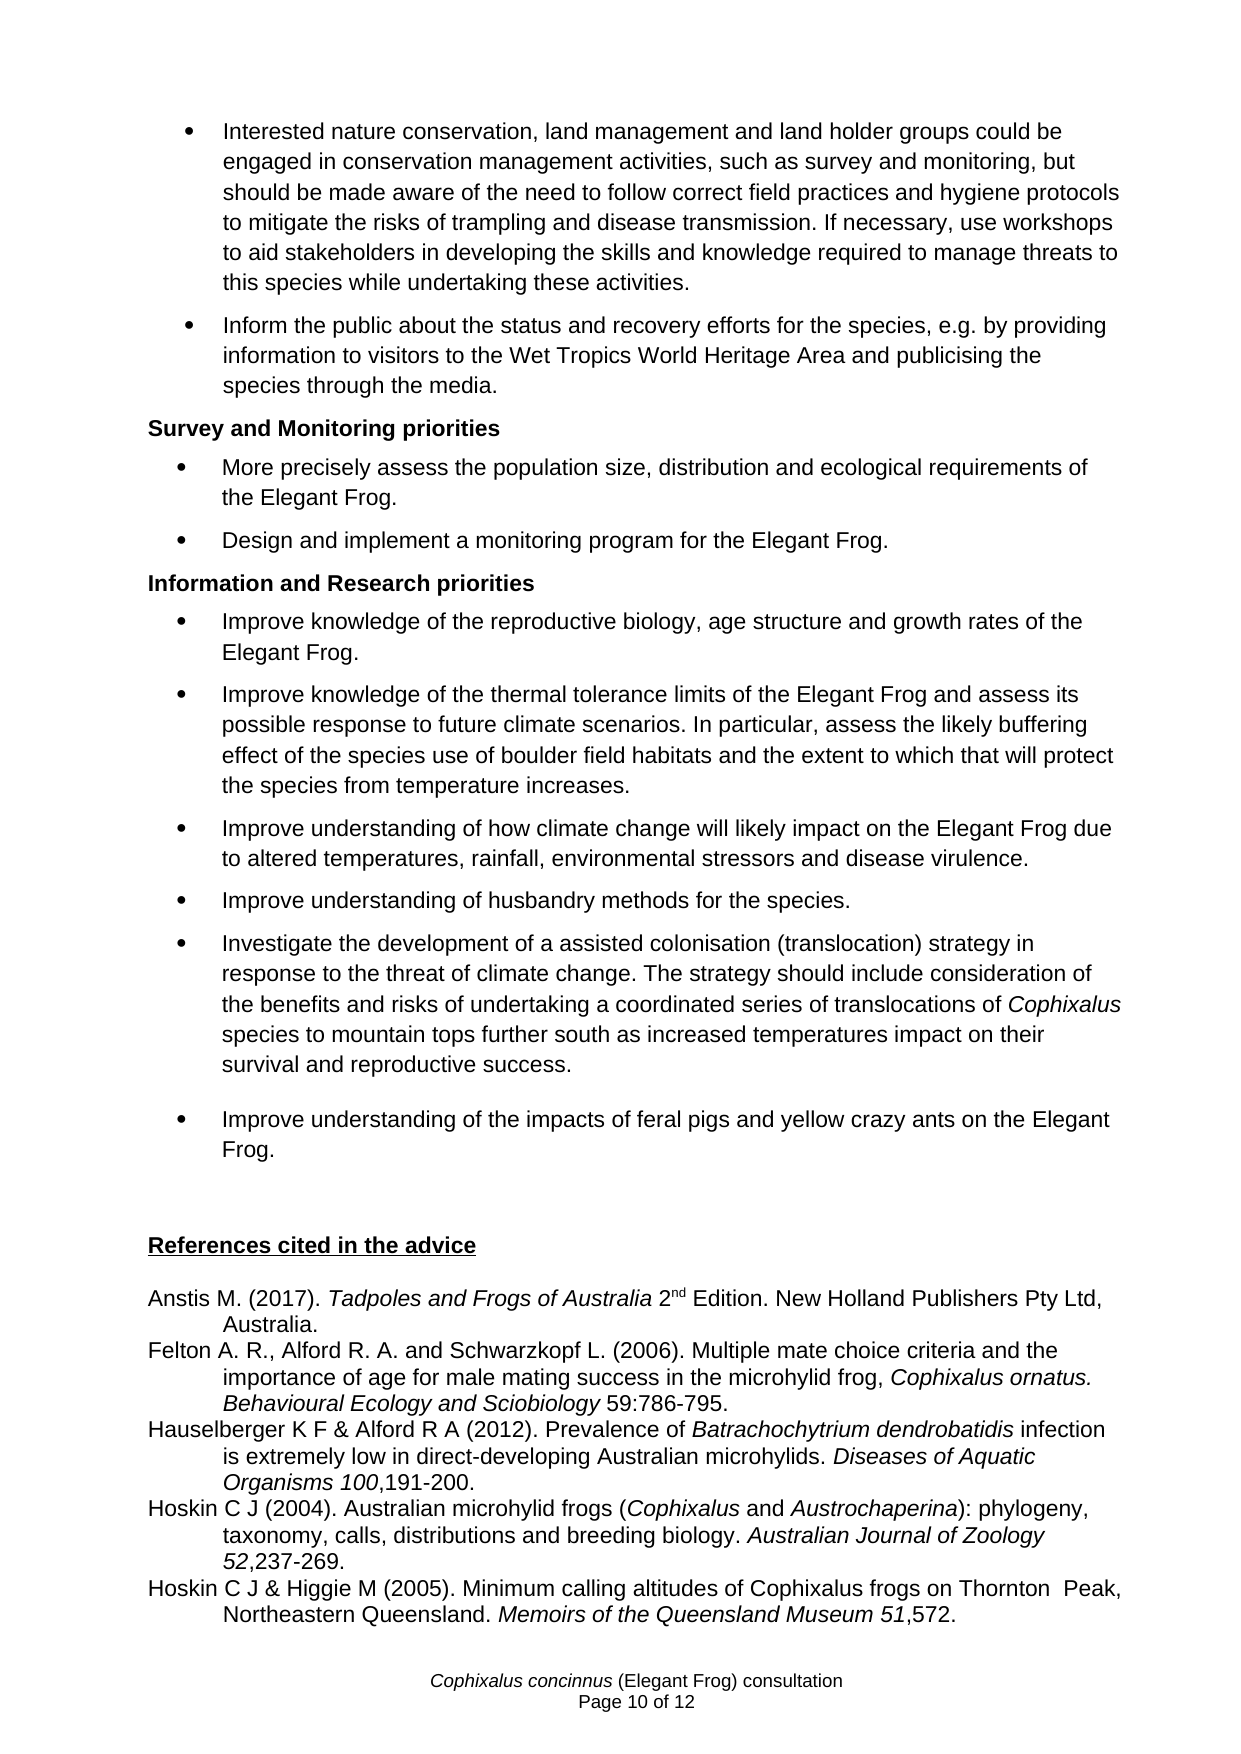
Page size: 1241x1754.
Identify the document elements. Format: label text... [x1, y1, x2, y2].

list Design and implement a monitoring program for the Elegant Frog. [177, 527, 1125, 553]
list Improve knowledge of the thermal tolerance limits of the Elegant Frog and assess its possible response to future climate scenarios. In particular, assess the likely buffering effect of the species use of boulder field habitats and the extent to which that will protect the species from temperature increases. [177, 681, 1125, 798]
list Investigate the development of a assisted colonisation (translocation) strategy in response to the threat of climate change. The strategy should include consideration of the benefits and risks of undertaking a coordinated series of translocations of Cophixalus species to mountain tops further south as increased temperatures impact on their survival and reproductive success. [177, 930, 1125, 1077]
list More precisely assess the population size, distribution and ecological requirements of the Elegant Frog. [177, 454, 1125, 510]
list Improve knowledge of the reproductive biology, age structure and growth rates of the Elegant Frog. [177, 608, 1125, 665]
text References cited in the advice [148, 1232, 1125, 1258]
list Improve understanding of husbandry methods for the species. [177, 887, 1125, 914]
text Anstis M. (2017). Tadpoles and Frogs of Australia 2nd Edition. New Holland Publishers Pty Ltd, Australia. [148, 1284, 1125, 1337]
list Interested nature conservation, land management and land holder groups could be engaged in conservation management activities, such as survey and monitoring, but should be made aware of the need to follow correct field practices and hygiene protocols to mitigate the risks of trampling and disease transmission. If necessary, use workshops to aid stakeholders in developing the skills and knowledge required to manage threats to this species while undertaking these activities. [185, 118, 1125, 296]
list Inform the public about the status and recovery efforts for the species, e.g. by providing information to visitors to the Wet Tropics World Heritage Area and publicising the species through the media. [185, 312, 1125, 399]
text Information and Research priorities [148, 569, 1125, 596]
list Improve understanding of the impacts of feral pigs and yellow crazy ants on the Elegant Frog. [177, 1106, 1125, 1163]
text Felton A. R., Alford R. A. and Schwarzkopf L. (2006). Multiple mate choice criteria and the importance of age for male mating success in the microhylid frog, Cophixalus ornatus. Behavioural Ecology and Sciobiology 59:786-795. [148, 1337, 1125, 1416]
text Survey and Monitoring priorities [148, 415, 1125, 441]
text Hauselberger K F & Alford R A (2012). Prevalence of Batrachochytrium dendrobatidis infection is extremely low in direct-developing Australian microhylids. Diseases of Aquatic Organisms 100,191-200. [148, 1416, 1125, 1495]
text Improve understanding of how climate change will likely impact on the Elegant Frog due to altered temperatures, rainfall, environmental stressors and disease virulence. [177, 814, 1125, 871]
text Hoskin C J & Higgie M (2005). Minimum calling altitudes of Cophixalus frogs on Thornton Peak, Northeastern Queensland. Memoirs of the Queensland Museum 51,572. [148, 1574, 1125, 1627]
text Hoskin C J (2004). Australian microhylid frogs (Cophixalus and Austrochaperina): phylogeny, taxonomy, calls, distributions and breeding biology. Australian Journal of Zoology 52,237-269. [148, 1495, 1125, 1574]
